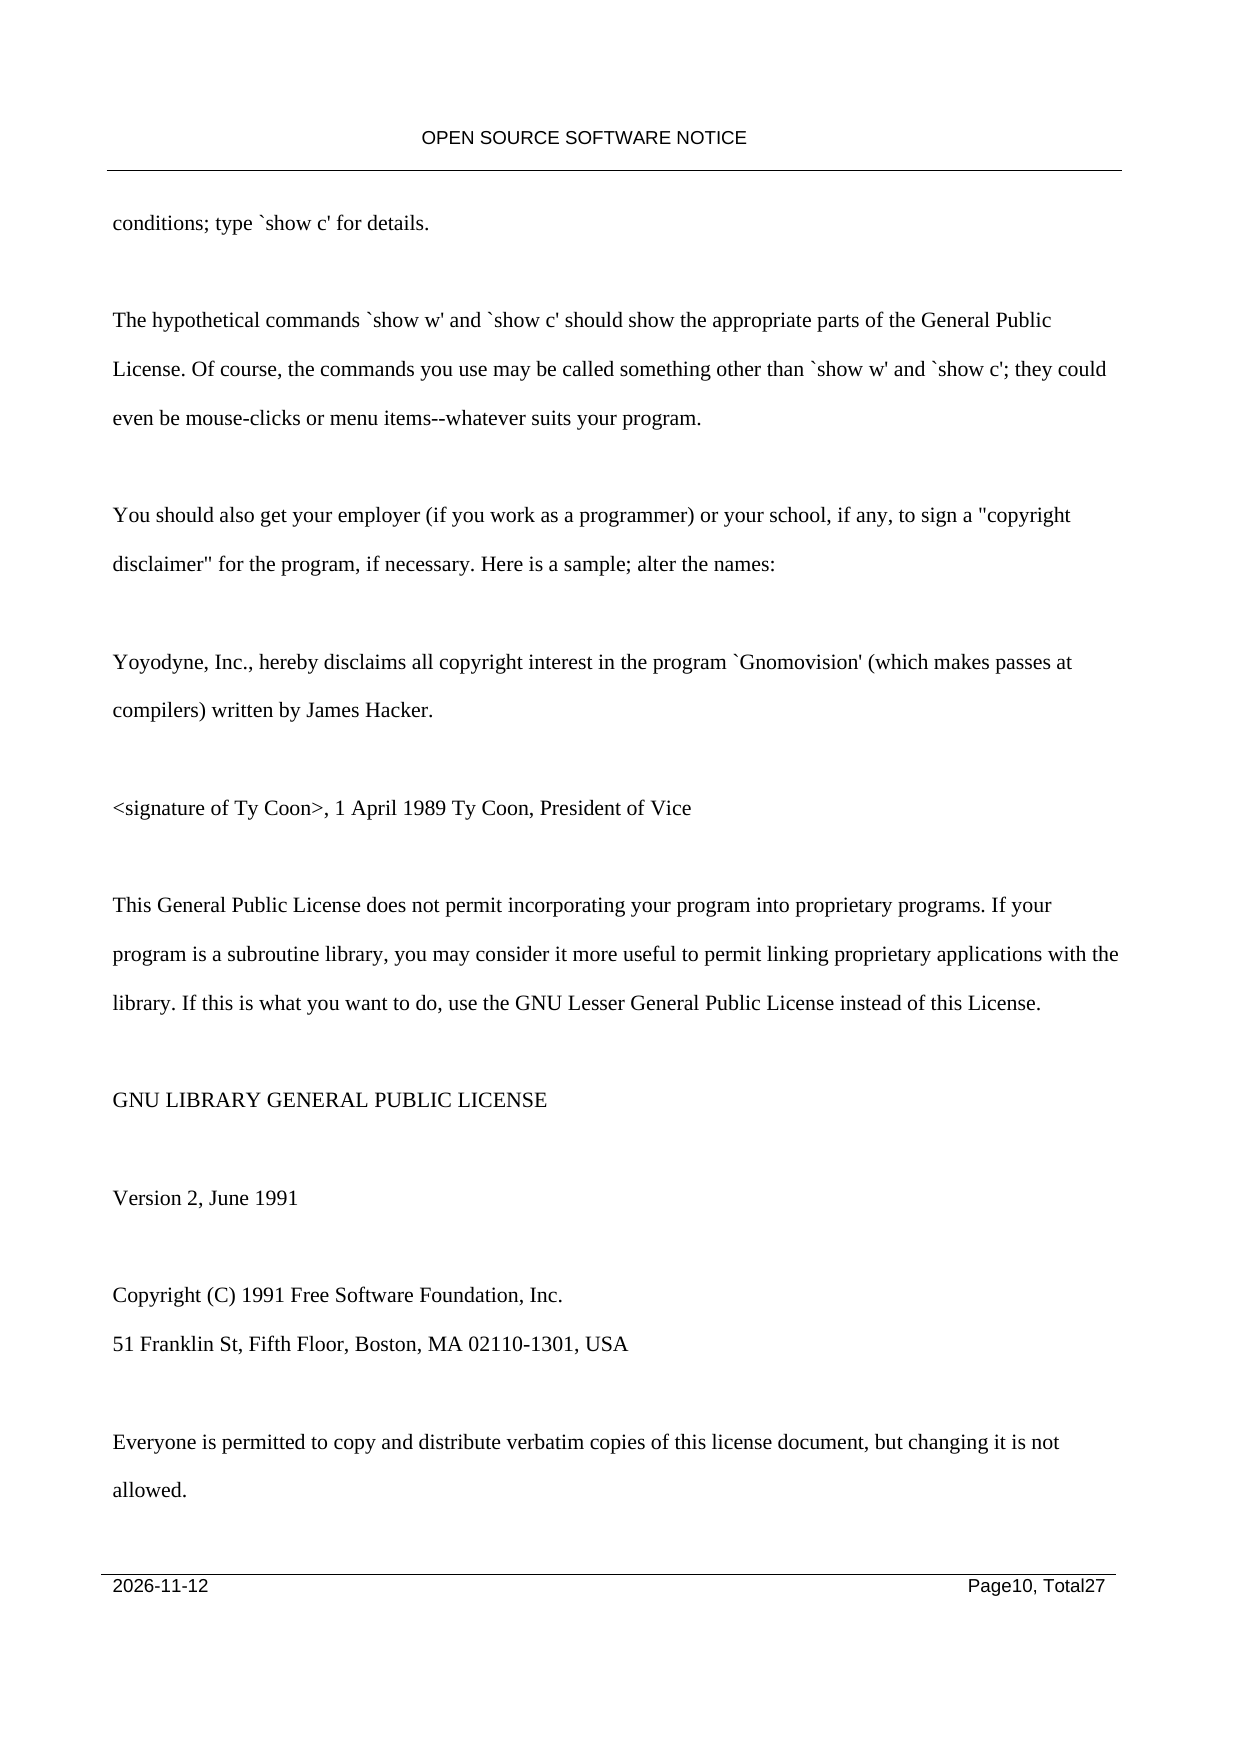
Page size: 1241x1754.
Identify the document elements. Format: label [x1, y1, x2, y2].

text [112, 206, 1128, 1506]
